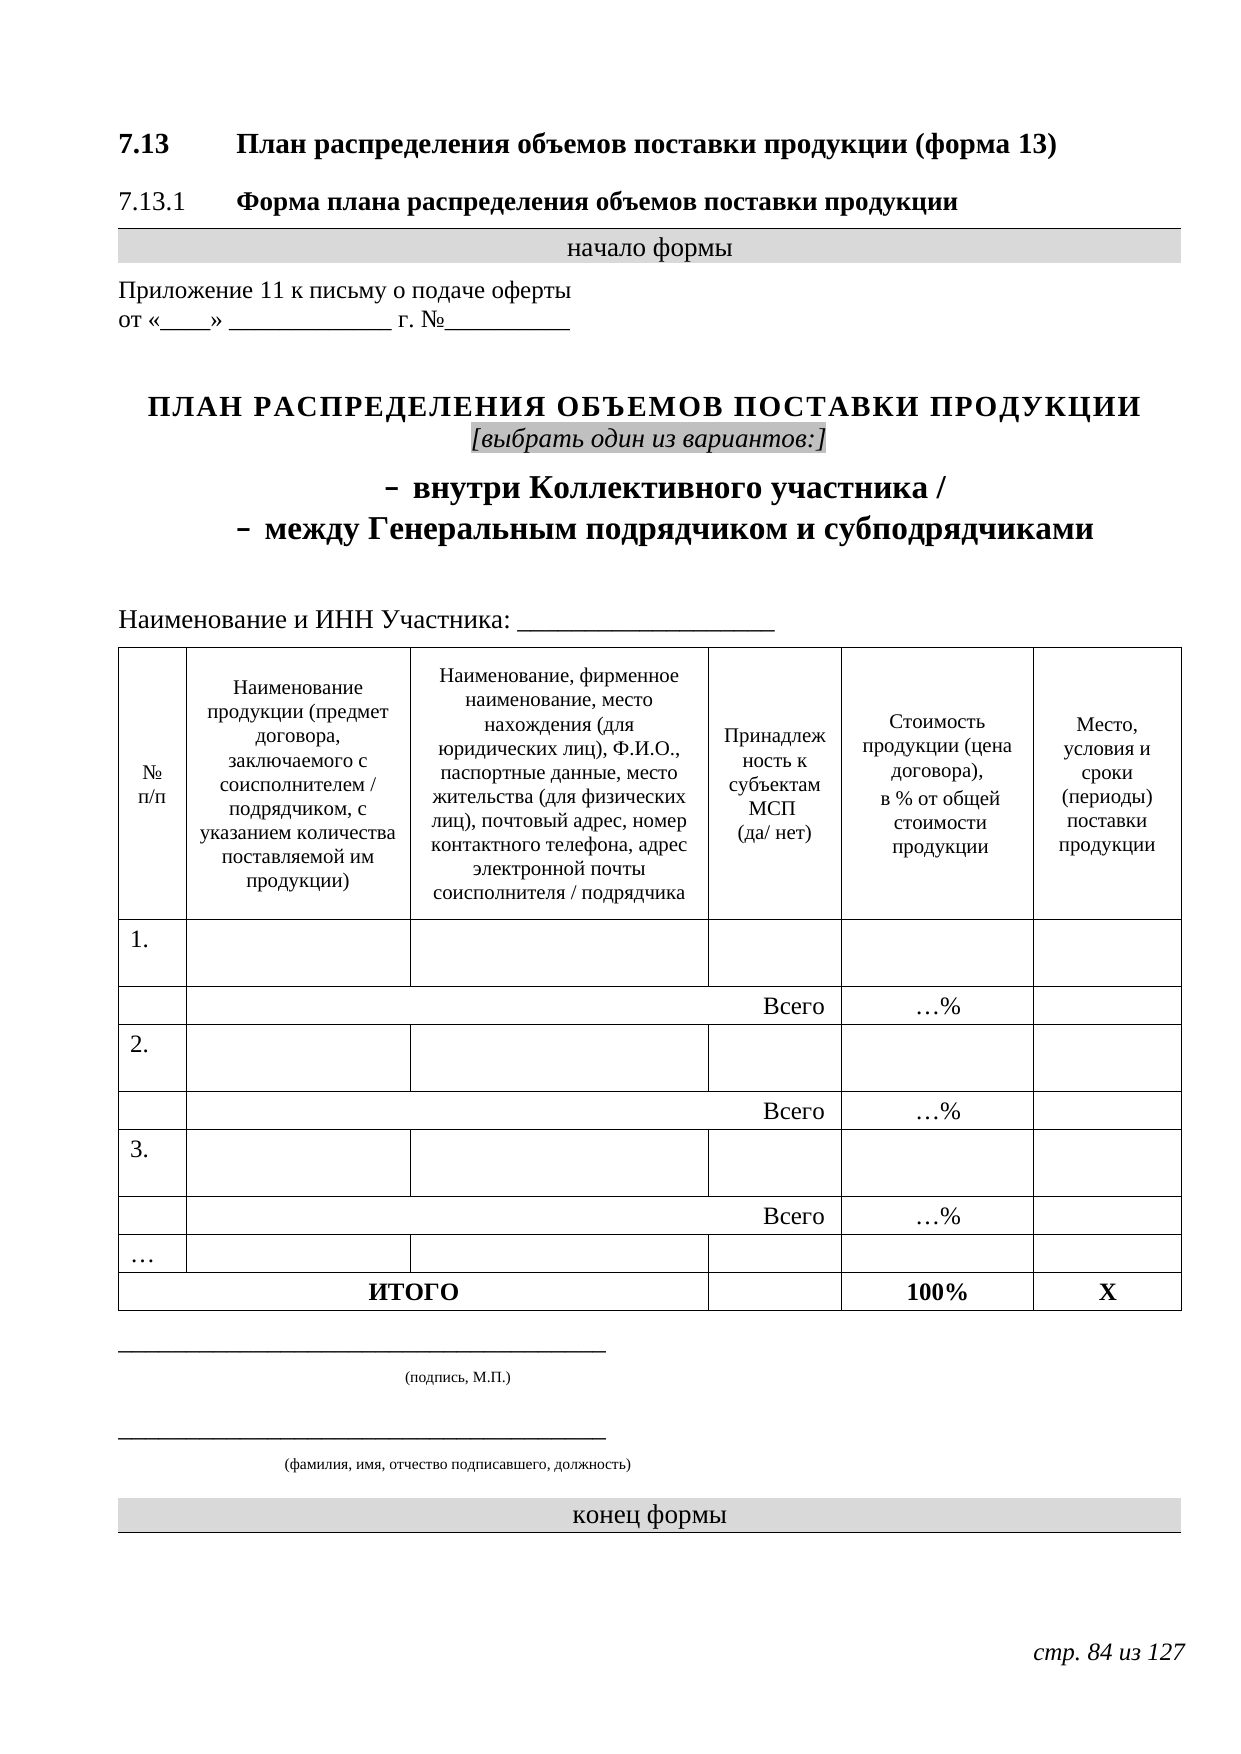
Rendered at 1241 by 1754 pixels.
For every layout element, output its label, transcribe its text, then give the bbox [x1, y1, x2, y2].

table_cell 100% [842, 1273, 1033, 1310]
table_cell [411, 1025, 708, 1091]
table_cell [119, 1197, 186, 1234]
table_cell [411, 920, 708, 986]
table_cell [842, 920, 1033, 986]
text (фамилия, имя, отчество подписавшего, должность) [118, 1455, 797, 1486]
table_cell [1034, 1197, 1181, 1234]
table_cell [1034, 920, 1181, 986]
table_cell …% [842, 1197, 1033, 1234]
table_cell [1034, 1235, 1181, 1272]
table_cell [842, 1025, 1033, 1091]
table_cell Всего [187, 1197, 841, 1234]
table_cell [1034, 1025, 1181, 1091]
table_header Место, условия и сроки (периоды) поставки продукции [1034, 648, 1181, 919]
table_cell [119, 920, 186, 986]
table_cell [709, 920, 841, 986]
table_cell [119, 987, 186, 1024]
table_cell [119, 1130, 186, 1196]
table_cell [1034, 987, 1181, 1024]
table_header Принадлежность к субъектам МСП (да/ нет) [709, 648, 841, 919]
text начало формы [118, 229, 1181, 263]
text Наименование и ИНН Участника: ___________________ [118, 603, 1181, 635]
table_cell [187, 1130, 410, 1196]
table_cell [842, 1130, 1033, 1196]
subtitle План распределения объемов поставки продукции (форма 13) [118, 126, 1181, 160]
table_cell [411, 1130, 708, 1196]
text ____________________________________ [118, 1324, 1181, 1355]
table_cell [187, 1235, 410, 1272]
table_cell [709, 1025, 841, 1091]
text ____________________________________ [118, 1411, 1181, 1442]
table_cell [709, 1235, 841, 1272]
table_cell [187, 1025, 410, 1091]
table_header № п/п [119, 648, 186, 919]
table_cell [119, 1025, 186, 1091]
table_cell …% [842, 987, 1033, 1024]
table_cell [1034, 1130, 1181, 1196]
text Форма плана распределения объемов поставки продукции [118, 185, 1181, 216]
table_cell Всего [187, 1092, 841, 1129]
table_cell [119, 1092, 186, 1129]
table_cell … [119, 1235, 186, 1272]
list внутри Коллективного участника / [148, 466, 1181, 507]
table_cell [187, 920, 410, 986]
text (подпись, М.П.) [118, 1367, 797, 1399]
table_cell [842, 1235, 1033, 1272]
table_cell [709, 1130, 841, 1196]
table_cell [709, 1273, 841, 1310]
table_cell Х [1034, 1273, 1181, 1310]
table_header Наименование, фирменное наименование, место нахождения (для юридических лиц), Ф.И.О., паспортные данные, место жительства (для физических лиц), почтовый адрес, номер контактного телефона, адрес электронной почты соисполнителя / подрядчика [411, 648, 708, 919]
text конец формы [118, 1498, 1181, 1532]
table_cell Всего [187, 987, 841, 1024]
table_cell ИТОГО [119, 1273, 708, 1310]
table_cell [411, 1235, 708, 1272]
list между Генеральным подрядчиком и субподрядчиками [148, 507, 1181, 547]
table_cell [1034, 1092, 1181, 1129]
table_header Стоимость продукции (цена договора), в % от общей стоимости продукции [842, 648, 1033, 919]
table_header Наименование продукции (предмет договора, заключаемого с соисполнителем / подрядчиком, с указанием количества поставляемой им продукции) [187, 648, 410, 919]
table_cell …% [842, 1092, 1033, 1129]
text Приложение 11 к письму о подаче оферты от «____» _____________ г. №__________ [118, 275, 1181, 333]
text План распределения объемов поставки продукции [выбрать один из вариантов:] [118, 389, 1181, 453]
